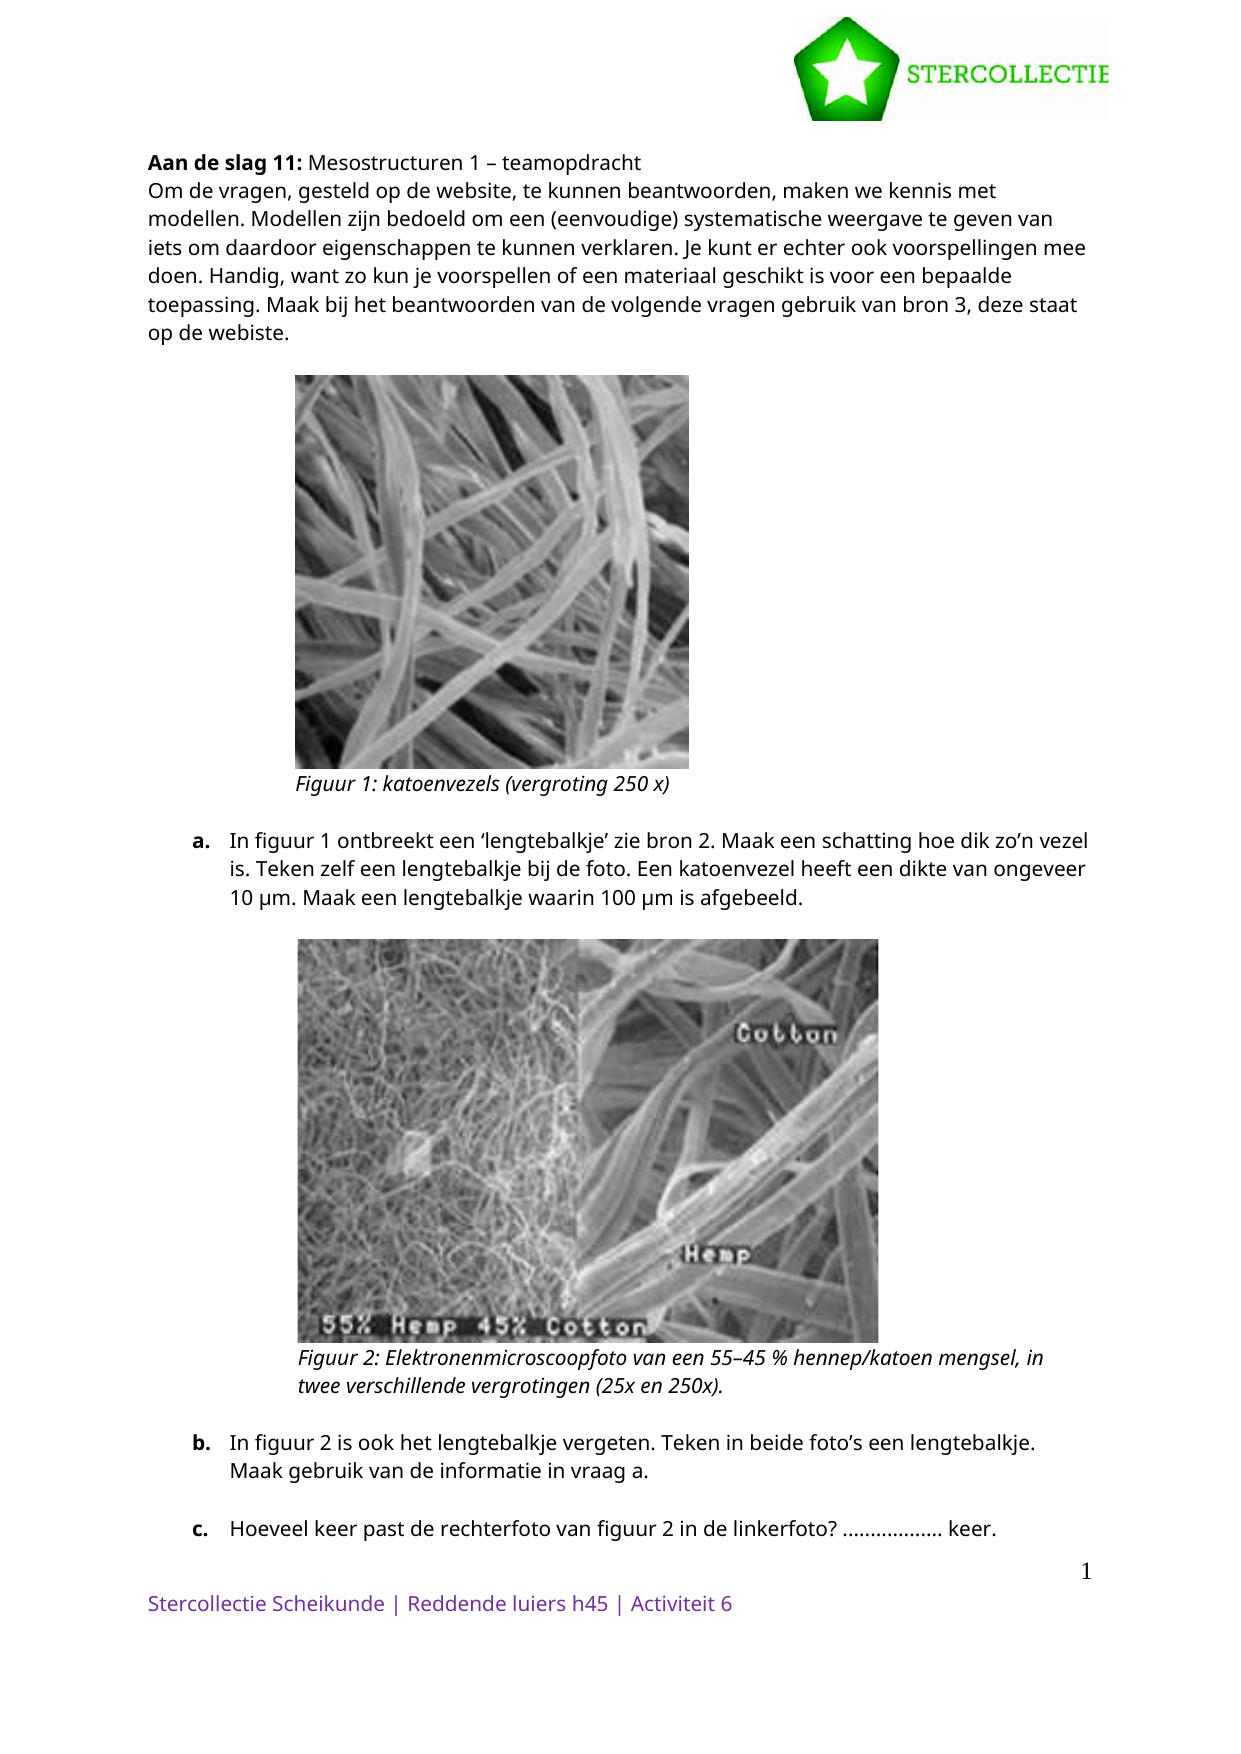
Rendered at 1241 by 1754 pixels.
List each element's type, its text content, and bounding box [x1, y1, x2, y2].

text Figuur 1: katoenvezels (vergroting 250 x) [223, 769, 1093, 826]
list In figuur 2 is ook het lengtebalkje vergeten. Teken in beide foto’s een lengtebalkje. Maak gebruik van de informatie in vraag a. [192, 1428, 1093, 1514]
text Figuur 2: Elektronenmicroscoopfoto van een 55–45 % hennep/katoen mengsel, in twee verschillende vergrotingen (25x en 250x). [298, 1343, 1093, 1399]
list In figuur 1 ontbreekt een ‘lengtebalkje’ zie bron 2. Maak een schatting hoe dik zo’n vezel is. Teken zelf een lengtebalkje bij de foto. Een katoenvezel heeft een dikte van ongeveer 10 μm. Maak een lengtebalkje waarin 100 μm is afgebeeld. [192, 826, 1093, 911]
list Hoeveel keer past de rechterfoto van figuur 2 in de linkerfoto? .................. keer. [192, 1514, 1093, 1542]
picture [297, 939, 879, 1343]
text Aan de slag 11: Mesostructuren 1 – teamopdracht [148, 148, 1093, 176]
text Om de vragen, gesteld op de website, te kunnen beantwoorden, maken we kennis met modellen. Modellen zijn bedoeld om een (eenvoudige) systematische weergave te geven van iets om daardoor eigenschappen te kunnen verklaren. Je kunt er echter ook voorspellingen mee doen. Handig, want zo kun je voorspellen of een materiaal geschikt is voor een bepaalde toepassing. Maak bij het beantwoorden van de volgende vragen gebruik van bron 3, deze staat op de webiste. [148, 176, 1093, 347]
picture [793, 17, 1109, 121]
